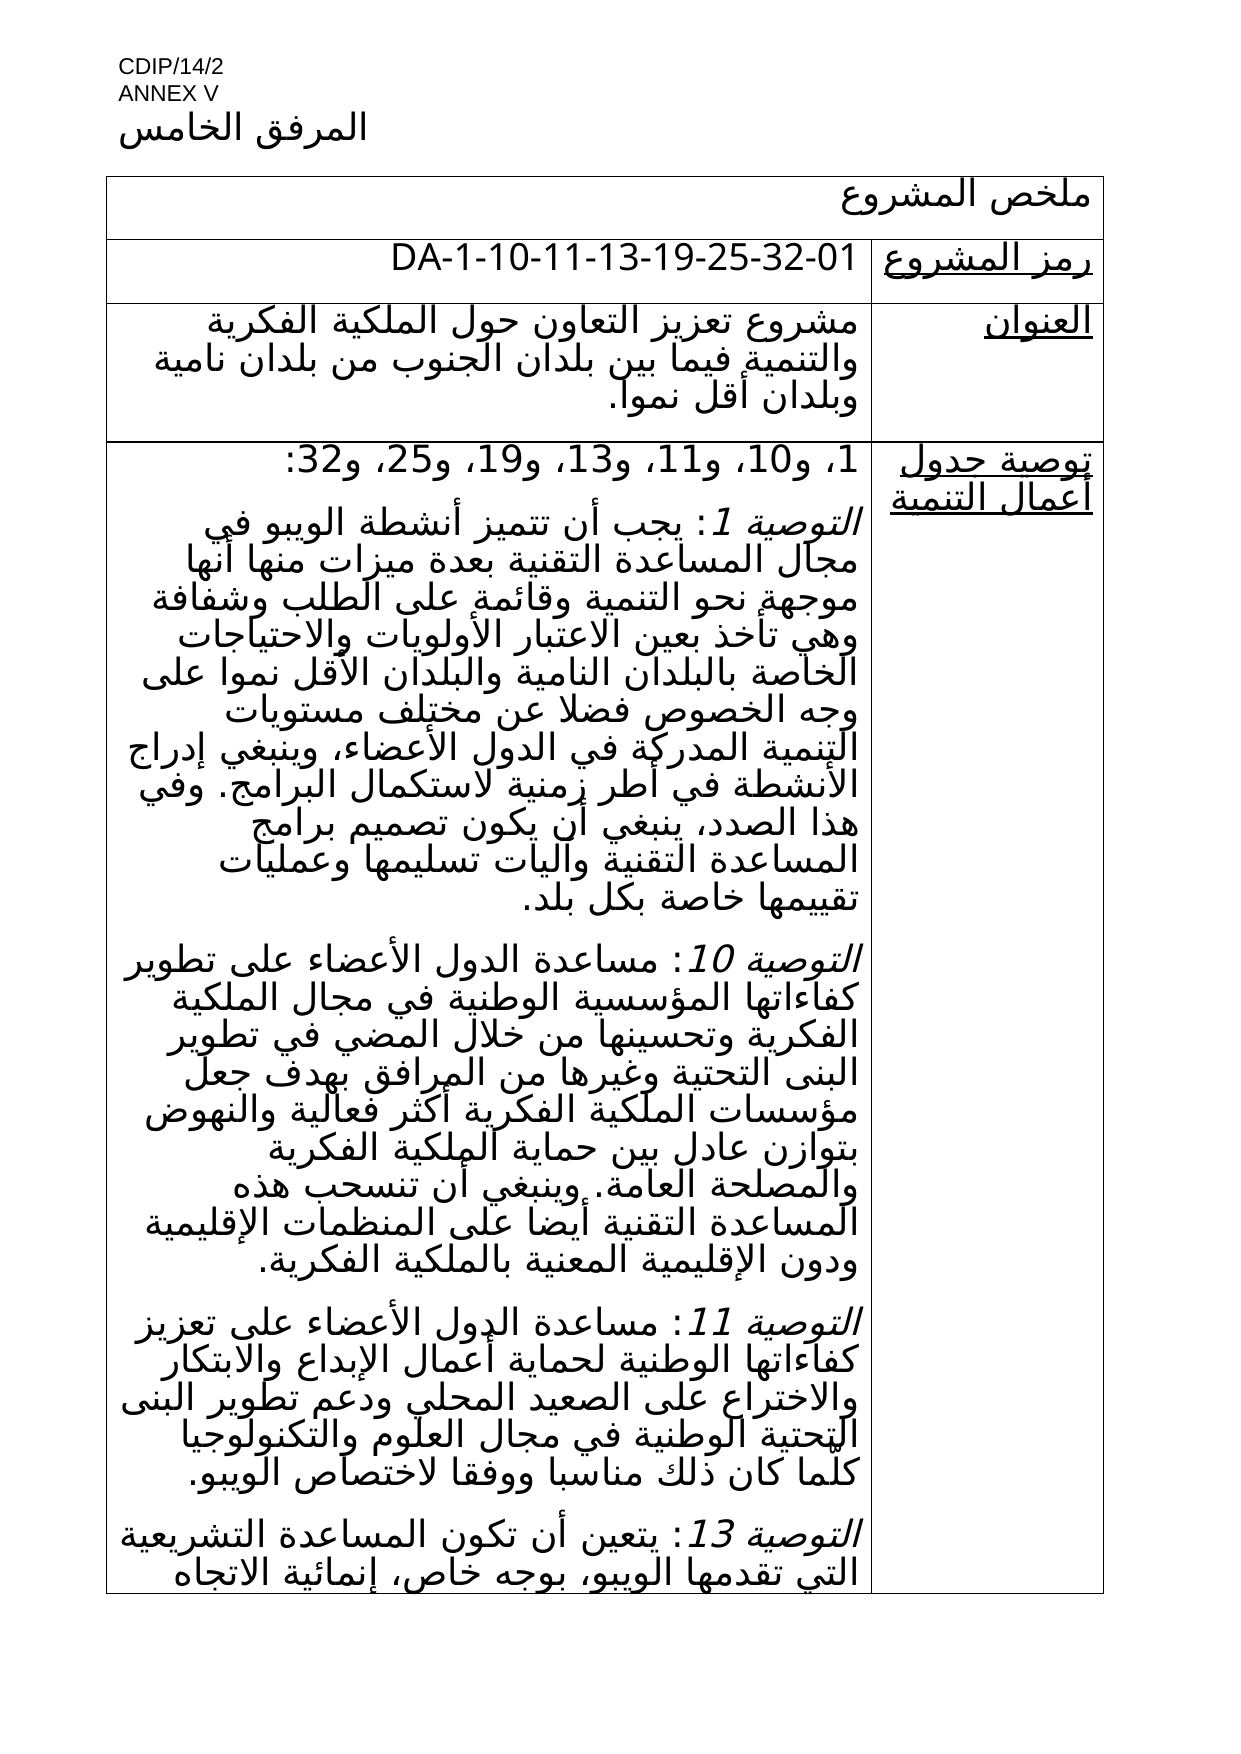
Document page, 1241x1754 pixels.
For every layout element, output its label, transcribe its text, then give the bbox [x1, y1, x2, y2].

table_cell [872, 443, 1103, 1592]
table_cell مشروع تعزيز التعاون حول الملكية الفكرية والتنمية فيما بين بلدان الجنوب من بلدان نامية وبلدان أقل نموا. [107, 304, 871, 441]
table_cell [107, 443, 871, 1592]
table_header ملخص المشروع [107, 177, 1103, 239]
table_cell العنوان [872, 304, 1103, 441]
table_cell رمز المشروع [872, 240, 1103, 303]
table_cell DA-1-10-11-13-19-25-32-01 [107, 240, 871, 303]
